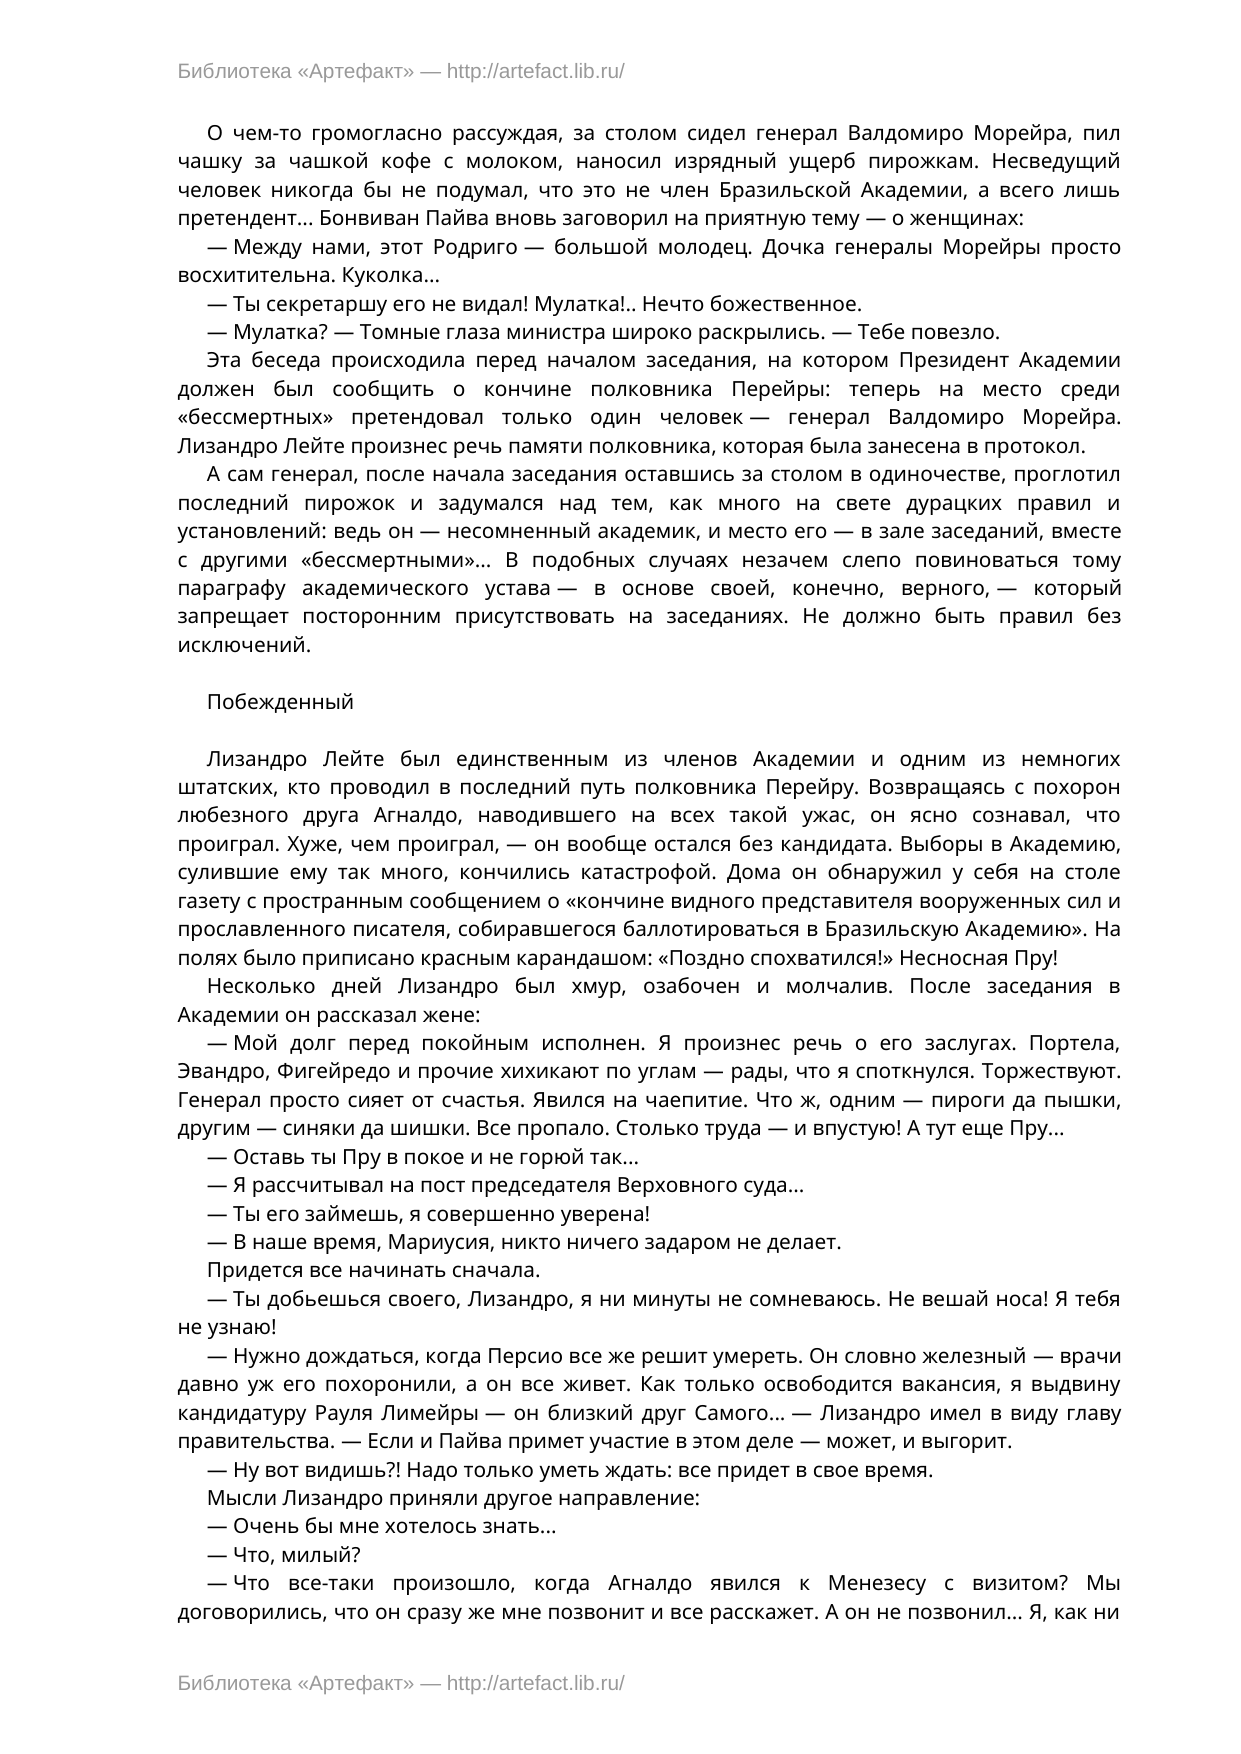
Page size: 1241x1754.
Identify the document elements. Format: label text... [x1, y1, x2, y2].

text — Я рассчитывал на пост председателя Верховного суда... [177, 1170, 1122, 1199]
text Мысли Лизандро приняли другое направление: [177, 1483, 1122, 1512]
text — В наше время, Мариусия, никто ничего задаром не делает. [177, 1227, 1122, 1256]
text О чем-то громогласно рассуждая, за столом сидел генерал Валдомиро Морейра, пил чашку за чашкой кофе с молоком, наносил изрядный ущерб пирожкам. Несведущий человек никогда бы не подумал, что это не член Бразильской Академии, а всего лишь претендент... Бонвиван Пайва вновь заговорил на приятную тему — о женщинах: [177, 118, 1122, 232]
text — Оставь ты Пру в покое и не горюй так... [177, 1142, 1122, 1170]
text — Ну вот видишь?! Надо только уметь ждать: все придет в свое время. [177, 1455, 1122, 1483]
text А сам генерал, после начала заседания оставшись за столом в одиночестве, проглотил последний пирожок и задумался над тем, как много на свете дурацких правил и установлений: ведь он — несомненный академик, и место его — в зале заседаний, вместе с другими «бессмертными»... В подобных случаях незачем слепо повиноваться тому параграфу академического устава — в основе своей, конечно, верного, — который запрещает посторонним присутствовать на заседаниях. Не должно быть правил без исключений. [177, 459, 1122, 658]
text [177, 1568, 1122, 1625]
text Придется все начинать сначала. [177, 1256, 1122, 1284]
text Лизандро Лейте был единственным из членов Академии и одним из немногих штатских, кто проводил в последний путь полковника Перейру. Возвращаясь с похорон любезного друга Агналдо, наводившего на всех такой ужас, он ясно сознавал, что проиграл. Хуже, чем проиграл, — он вообще остался без кандидата. Выборы в Академию, сулившие ему так много, кончились катастрофой. Дома он обнаружил у себя на столе газету с пространным сообщением о «кончине видного представителя вооруженных сил и прославленного писателя, собиравшегося баллотироваться в Бразильскую Академию». На полях было приписано красным карандашом: «Поздно спохватился!» Несносная Пру! [177, 744, 1122, 971]
text — Ты секретаршу его не видал! Мулатка!.. Нечто божественное. [177, 289, 1122, 317]
text — Ты его займешь, я совершенно уверена! [177, 1199, 1122, 1227]
text — Между нами, этот Родриго — большой молодец. Дочка генералы Морейры просто восхитительна. Куколка... [177, 232, 1122, 289]
subtitle Побежденный [177, 687, 1122, 715]
text — Очень бы мне хотелось знать... [177, 1512, 1122, 1540]
text Эта беседа происходила перед началом заседания, на котором Президент Академии должен был сообщить о кончине полковника Перейры: теперь на место среди «бессмертных» претендовал только один человек — генерал Валдомиро Морейра. Лизандро Лейте произнес речь памяти полковника, которая была занесена в протокол. [177, 346, 1122, 459]
text — Ты добьешься своего, Лизандро, я ни минуты не сомневаюсь. Не вешай носа! Я тебя не узнаю! [177, 1284, 1122, 1341]
text — Мулатка? — Томные глаза министра широко раскрылись. — Тебе повезло. [177, 317, 1122, 346]
text — Что, милый? [177, 1540, 1122, 1568]
text Несколько дней Лизандро был хмур, озабочен и молчалив. После заседания в Академии он рассказал жене: [177, 971, 1122, 1028]
text — Нужно дождаться, когда Персио все же решит умереть. Он словно железный — врачи давно уж его похоронили, а он все живет. Как только освободится вакансия, я выдвину кандидатуру Рауля Лимейры — он близкий друг Самого... — Лизандро имел в виду главу правительства. — Если и Пайва примет участие в этом деле — может, и выгорит. [177, 1341, 1122, 1455]
text — Мой долг перед покойным исполнен. Я произнес речь о его заслугах. Портела, Эвандро, Фигейредо и прочие хихикают по углам — рады, что я споткнулся. Торжествуют. Генерал просто сияет от счастья. Явился на чаепитие. Что ж, одним — пироги да пышки, другим — синяки да шишки. Все пропало. Столько труда — и впустую! А тут еще Пру... [177, 1028, 1122, 1142]
